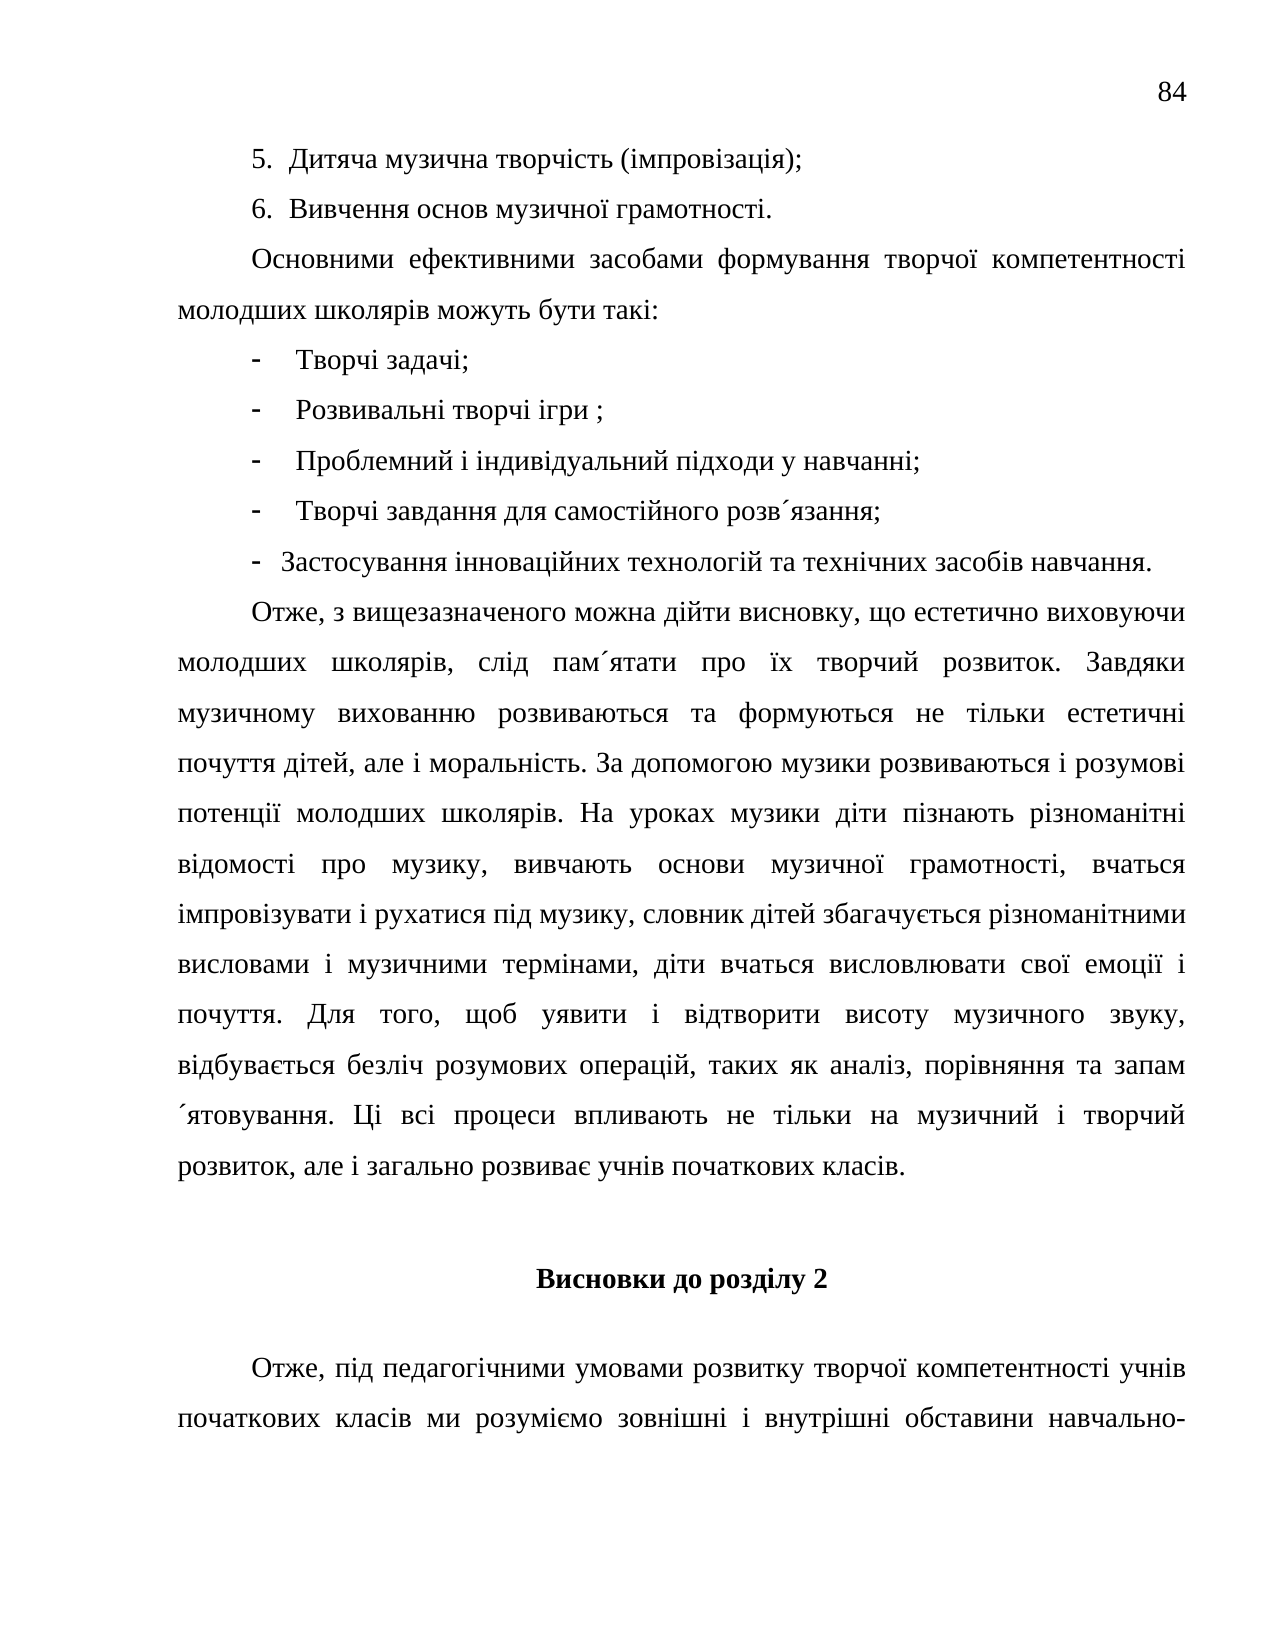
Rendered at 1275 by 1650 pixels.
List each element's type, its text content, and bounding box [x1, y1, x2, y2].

list Вивчення основ музичної грамотності. [251, 191, 1186, 225]
list Розвивальні творчі ігри ; [177, 392, 1186, 426]
list Проблемний і індивідуальний підходи у навчанні; [177, 443, 1186, 477]
list Застосування інноваційних технологій та технічних засобів навчання. [177, 544, 1186, 577]
subtitle Висновки до розділу 2 [177, 1261, 1186, 1295]
list Дитяча музична творчість (імпровізація); [251, 141, 1186, 174]
text Отже, з вищезазначеного можна дійти висновку, що естетично виховуючи молодших школярів, слід пам´ятати про їх творчий розвиток. Завдяки музичному вихованню розвиваються та формуються не тільки естетичні почуття дітей, але і моральність. За допомогою музики розвиваються і розумові потенції молодших школярів. На уроках музики діти пізнають різноманітні відомості про музику, вивчають основи музичної грамотності, вчаться імпровізувати і рухатися під музику, словник дітей збагачується різноманітними висловами і музичними термінами, діти вчаться висловлювати свої емоції і почуття. Для того, щоб уявити і відтворити висоту музичного звуку, відбувається безліч розумових операцій, таких як аналіз, порівняння та запам´ятовування. Ці всі процеси впливають не тільки на музичний і творчий розвиток, але і загально розвиває учнів початкових класів. [177, 594, 1186, 1181]
list Творчі завдання для самостійного розв´язання; [177, 493, 1186, 527]
text Основними ефективними засобами формування творчої компетентності молодших школярів можуть бути такі: [177, 241, 1186, 325]
list Творчі задачі; [177, 342, 1186, 376]
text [177, 1350, 1186, 1434]
